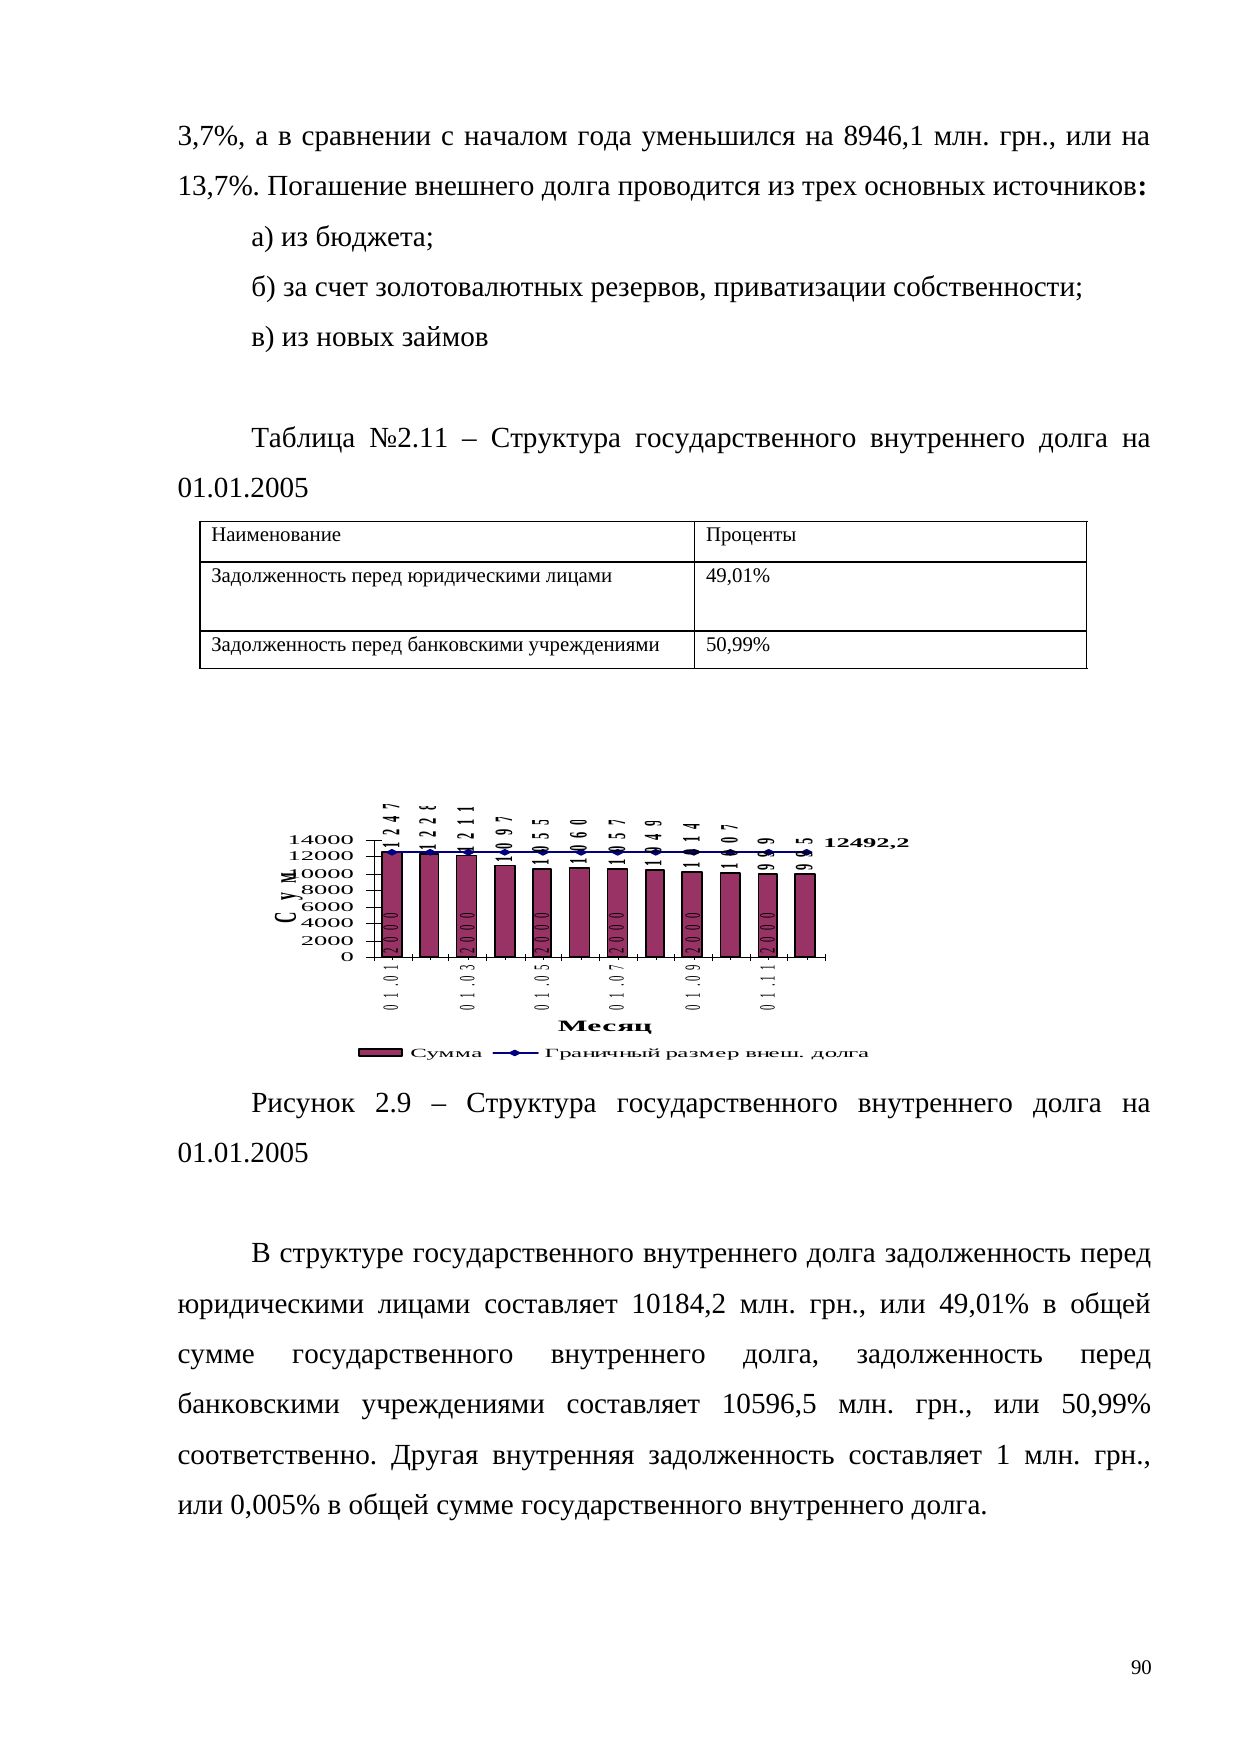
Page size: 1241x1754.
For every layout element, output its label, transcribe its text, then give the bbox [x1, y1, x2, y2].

table_cell 50,99% [695, 632, 1086, 667]
text В структуре государственного внутреннего долга задолженность перед юридическими лицами составляет 10184,2 млн. грн., или 49,01% в общей сумме государственного внутреннего долга, задолженность перед банковскими учреждениями составляет 10596,5 млн. грн., или 50,99% соответственно. Другая внутренняя задолженность составляет 1 млн. грн., или 0,005% в общей сумме государственного внутреннего долга. [177, 1236, 1152, 1521]
table_header Наименование [201, 522, 694, 561]
text б) за счет золотовалютных резервов, приватизации собственности; [177, 269, 1152, 303]
text Таблица №2.11 – Структура государственного внутреннего долга на 01.01.2005 [177, 420, 1152, 504]
table_cell 49,01% [695, 563, 1086, 630]
text Рисунок 2.9 – Структура государственного внутреннего долга на 01.01.2005 [177, 1085, 1152, 1168]
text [177, 118, 1152, 202]
text а) из бюджета; [177, 219, 1152, 252]
table_cell Задолженность перед банковскими учреждениями [201, 632, 694, 667]
text в) из новых займов [177, 319, 1152, 353]
table_header Проценты [695, 522, 1086, 561]
table_cell Задолженность перед юридическими лицами [201, 563, 694, 630]
